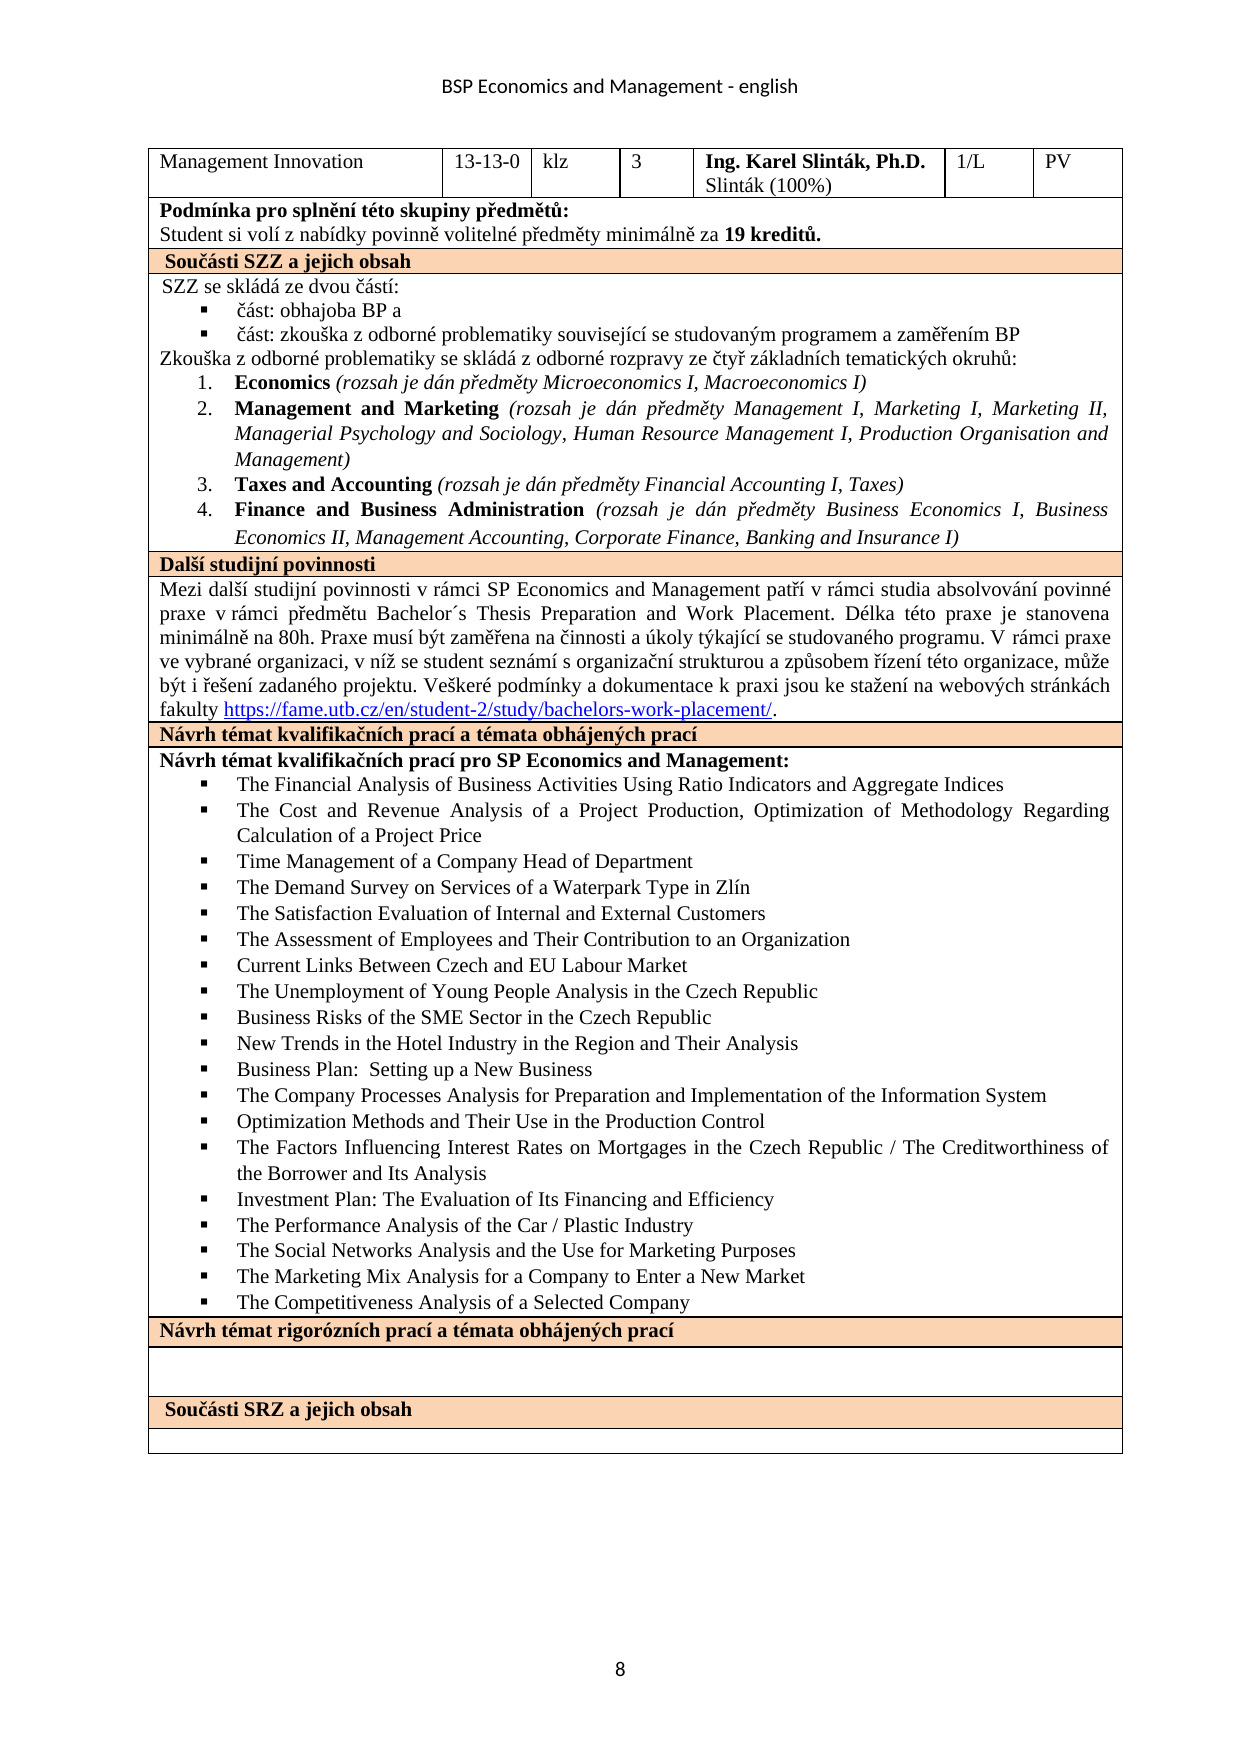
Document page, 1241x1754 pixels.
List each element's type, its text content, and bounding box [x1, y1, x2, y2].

table_cell klz [532, 149, 619, 197]
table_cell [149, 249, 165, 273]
table_cell Součásti SRZ a jejich obsah [149, 1397, 1122, 1428]
table_cell [149, 1348, 1122, 1396]
table_cell Management Innovation [149, 149, 442, 197]
table_cell 1/L [946, 149, 1033, 197]
table_cell Mezi další studijní povinnosti v rámci SP Economics and Management patří v rámci studia absolvování povinné praxe v rámci předmětu Bachelor´s Thesis Preparation and Work Placement. Délka této praxe je stanovena minimálně na 80h. Praxe musí být zaměřena na činnosti a úkoly týkající se studovaného programu. V rámci praxe ve vybrané organizaci, v níž se student seznámí s organizační strukturou a způsobem řízení této organizace, může být i řešení zadaného projektu. Veškeré podmínky a dokumentace k praxi jsou ke stažení na webových stránkách fakulty https://fame.utb.cz/en/student-2/study/bachelors-work-placement/. [149, 577, 1122, 721]
table_cell Podmínka pro splnění této skupiny předmětů: Student si volí z nabídky povinně volitelné předměty minimálně za 19 kreditů. [149, 198, 1122, 248]
table_cell Návrh témat kvalifikačních prací a témata obhájených prací [149, 723, 1122, 746]
table_cell [149, 1429, 1122, 1453]
table_cell Návrh témat rigorózních prací a témata obhájených prací [149, 1318, 1122, 1346]
table_cell Návrh témat kvalifikačních prací pro SP Economics and Management: The Financial Analysis of Business Activities Using Ratio Indicators and Aggregate Indices The Cost and Revenue Analysis of a Project Production, Optimization of Methodology Regarding Calculation of a Project Price Time Management of a Company Head of Department The Demand Survey on Services of a Waterpark Type in Zlín The Satisfaction Evaluation of Internal and External Customers The Assessment of Employees and Their Contribution to an Organization Current Links Between Czech and EU Labour Market The Unemployment of Young People Analysis in the Czech Republic Business Risks of the SME Sector in the Czech Republic New Trends in the Hotel Industry in the Region and Their Analysis Business Plan: Setting up a New Business The Company Processes Analysis for Preparation and Implementation of the Information System Optimization Methods and Their Use in the Production Control The Factors Influencing Interest Rates on Mortgages in the Czech Republic / The Creditworthiness of the Borrower and Its Analysis Investment Plan: The Evaluation of Its Financing and Efficiency The Performance Analysis of the Car / Plastic Industry The Social Networks Analysis and the Use for Marketing Purposes The Marketing Mix Analysis for a Company to Enter a New Market The Competitiveness Analysis of a Selected Company [149, 748, 1122, 1316]
table_cell SZZ se skládá ze dvou částí: část: obhajoba BP a část: zkouška z odborné problematiky související se studovaným programem a zaměřením BP Zkouška z odborné problematiky se skládá z odborné rozpravy ze čtyř základních tematických okruhů: Economics (rozsah je dán předměty Microeconomics I, Macroeconomics I) Management and Marketing (rozsah je dán předměty Management I, Marketing I, Marketing II, Managerial Psychology and Sociology, Human Resource Management I, Production Organisation and Management) Taxes and Accounting (rozsah je dán předměty Financial Accounting I, Taxes) Finance and Business Administration (rozsah je dán předměty Business Economics I, Business Economics II, Management Accounting, Corporate Finance, Banking and Insurance I) [149, 274, 1122, 551]
table_cell 13-13-0 [443, 149, 531, 197]
table_cell Ing. Karel Slinták, Ph.D. Slinták (100%) [694, 149, 944, 197]
table_cell PV [1034, 149, 1122, 197]
table_cell Součásti SZZ a jejich obsah [411, 249, 1122, 273]
table_cell Další studijní povinnosti [149, 552, 1122, 576]
table_cell 3 [621, 149, 693, 197]
